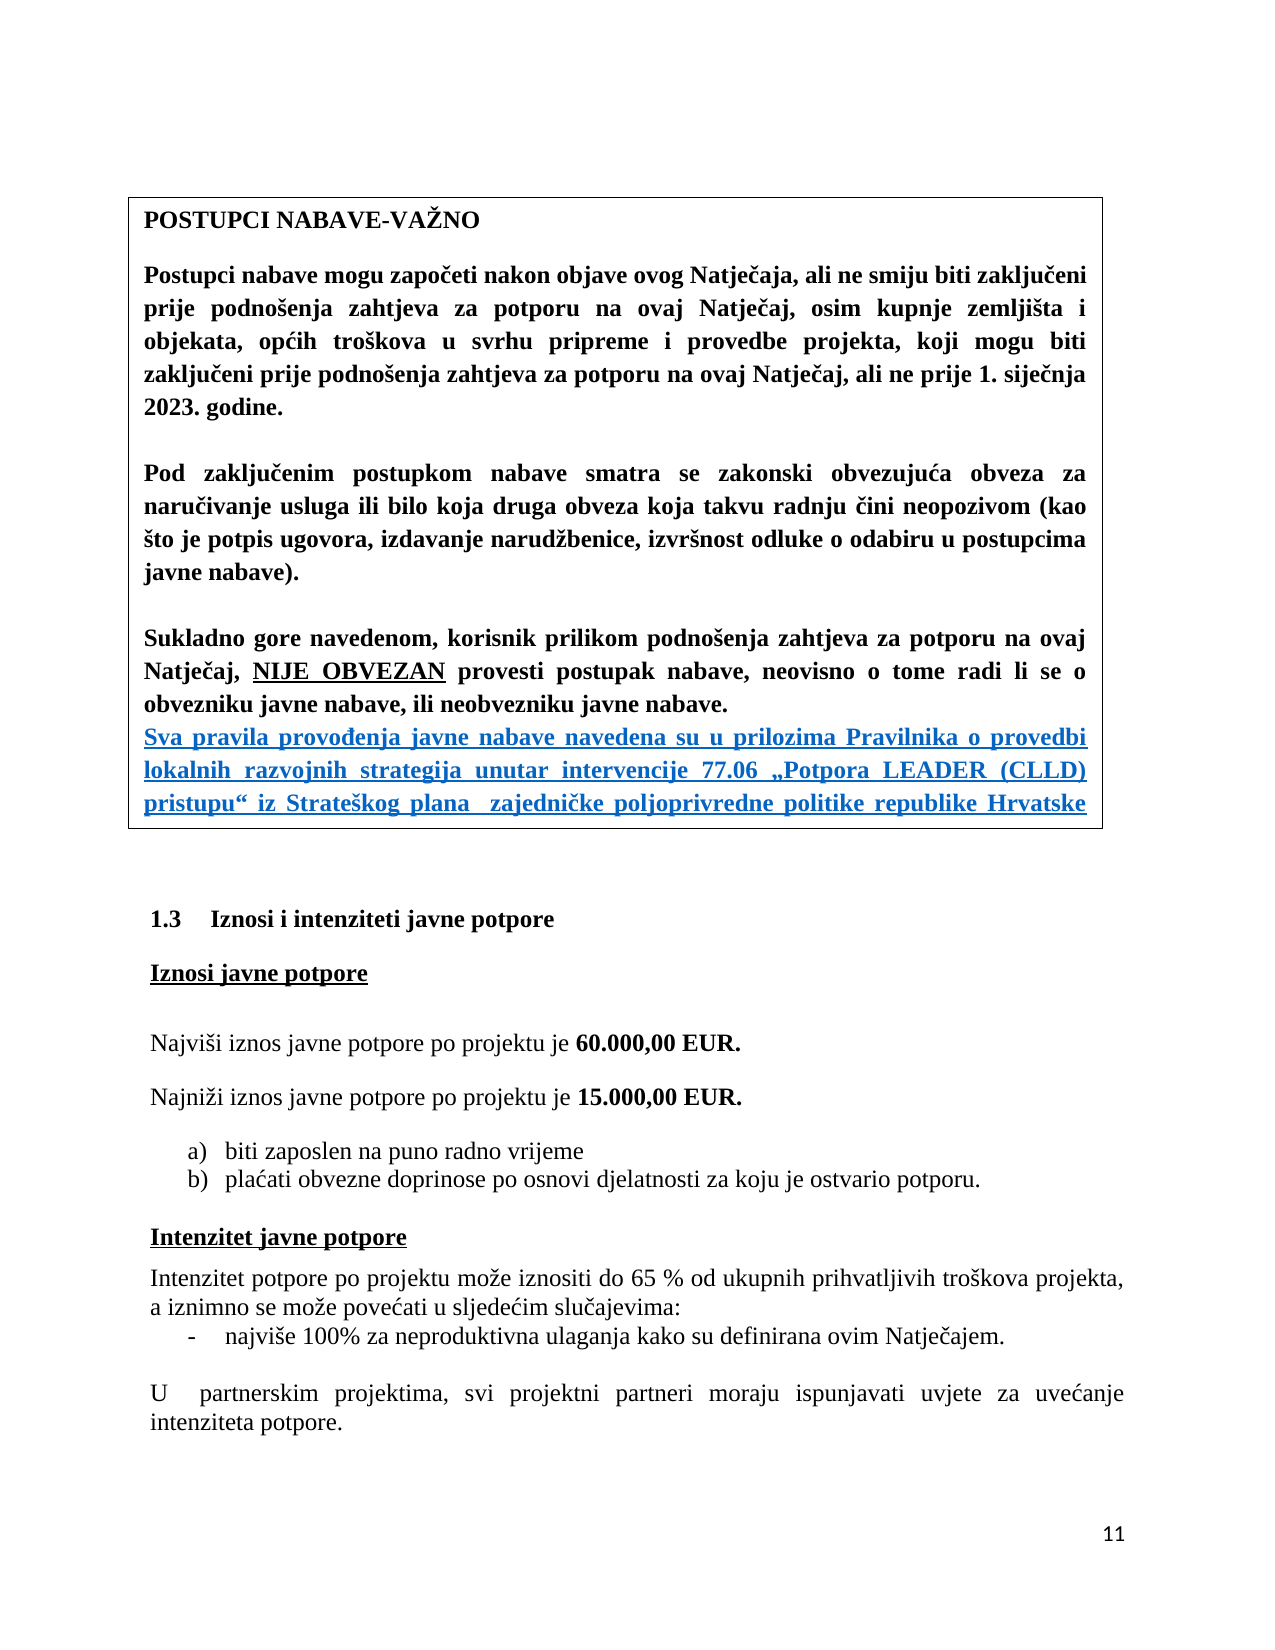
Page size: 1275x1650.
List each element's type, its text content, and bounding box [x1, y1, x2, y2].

text U partnerskim projektima, svi projektni partneri moraju ispunjavati uvjete za uvećanje intenziteta potpore. [150, 1378, 1125, 1436]
text Intenzitet potpore po projektu može iznositi do 65 % od ukupnih prihvatljivih troškova projekta, a iznimno se može povećati u sljedećim slučajevima: [150, 1263, 1125, 1321]
text Najviši iznos javne potpore po projektu je 60.000,00 EUR. [150, 1028, 1124, 1057]
subtitle Iznosi i intenziteti javne potpore [150, 904, 1125, 933]
text Iznosi javne potpore [150, 958, 1125, 987]
text Najniži iznos javne potpore po projektu je 15.000,00 EUR. [683, 1082, 1124, 1111]
text Najniži iznos javne potpore po projektu je 15.000,00 EUR. [150, 1082, 677, 1111]
list plaćati obvezne doprinose po osnovi djelatnosti za koju je ostvario potporu. [187, 1164, 1125, 1193]
text Intenzitet javne potpore [150, 1222, 1125, 1251]
list najviše 100% za neproduktivna ulaganja kako su definirana ovim Natječajem. [187, 1321, 1125, 1349]
list biti zaposlen na puno radno vrijeme [187, 1136, 1125, 1164]
